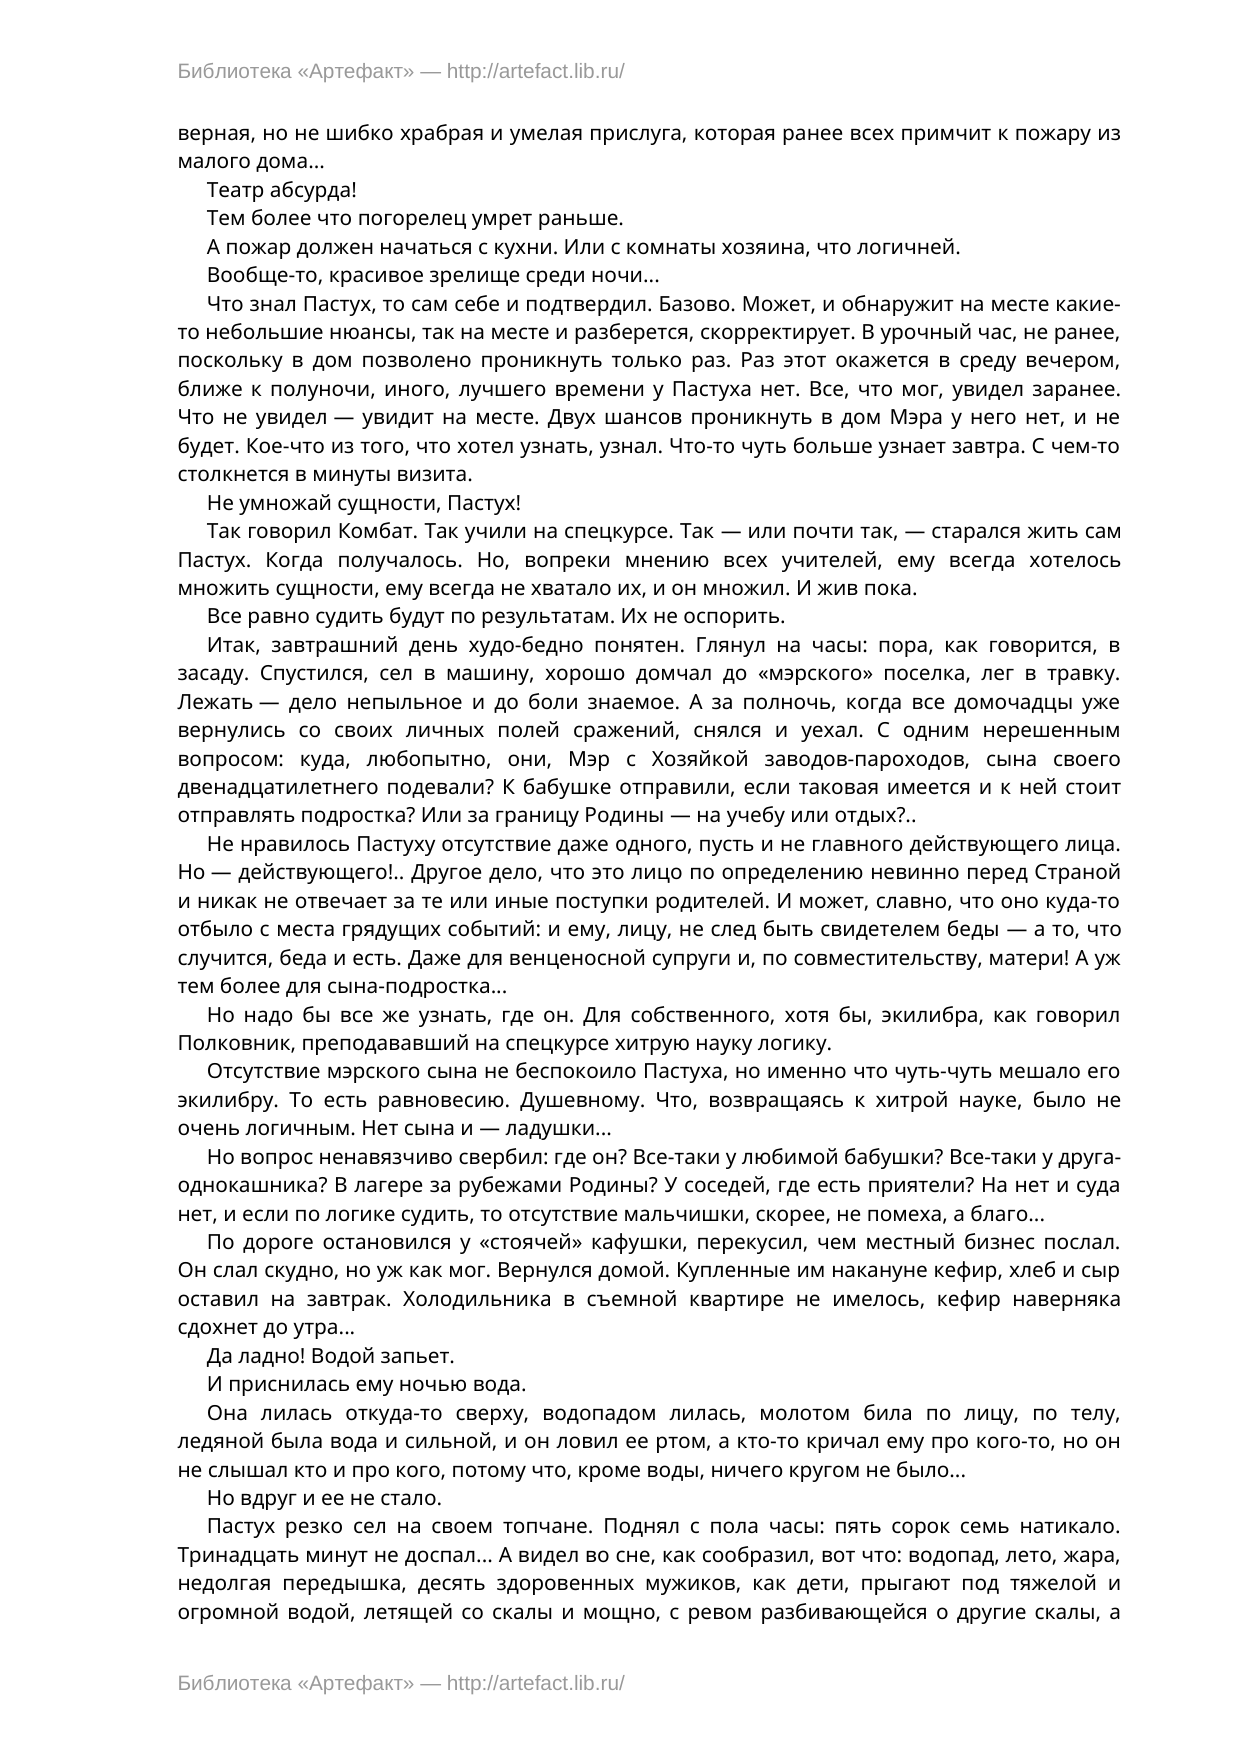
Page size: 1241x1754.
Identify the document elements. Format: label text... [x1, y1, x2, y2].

text И приснилась ему ночью вода. [177, 1369, 1122, 1398]
text Что знал Пастух, то сам себе и подтвердил. Базово. Может, и обнаружит на месте какие-то небольшие нюансы, так на месте и разберется, скорректирует. В урочный час, не ранее, поскольку в дом позволено проникнуть только раз. Раз этот окажется в среду вечером, ближе к полуночи, иного, лучшего времени у Пастуха нет. Все, что мог, увидел заранее. Что не увидел — увидит на месте. Двух шансов проникнуть в дом Мэра у него нет, и не будет. Кое-что из того, что хотел узнать, узнал. Что-то чуть больше узнает завтра. С чем-то столкнется в минуты визита. [177, 289, 1122, 488]
text Тем более что погорелец умрет раньше. [177, 203, 1122, 232]
text Театр абсурда! [177, 175, 1122, 203]
text Да ладно! Водой запьет. [177, 1341, 1122, 1369]
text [177, 1512, 1122, 1625]
text Но вдруг и ее не стало. [177, 1483, 1122, 1512]
text Но надо бы все же узнать, где он. Для собственного, хотя бы, экилибра, как говорил Полковник, преподававший на спецкурсе хитрую науку логику. [177, 1000, 1122, 1057]
text Она лилась откуда-то сверху, водопадом лилась, молотом била по лицу, по телу, ледяной была вода и сильной, и он ловил ее ртом, а кто-то кричал ему про кого-то, но он не слышал кто и про кого, потому что, кроме воды, ничего кругом не было... [177, 1398, 1122, 1483]
text Не умножай сущности, Пастух! [177, 488, 1122, 516]
text Но вопрос ненавязчиво свербил: где он? Все-таки у любимой бабушки? Все-таки у друга-однокашника? В лагере за рубежами Родины? У соседей, где есть приятели? На нет и суда нет, и если по логике судить, то отсутствие мальчишки, скорее, не помеха, а благо... [177, 1142, 1122, 1227]
text Отсутствие мэрского сына не беспокоило Пастуха, но именно что чуть-чуть мешало его экилибру. То есть равновесию. Душевному. Что, возвращаясь к хитрой науке, было не очень логичным. Нет сына и — ладушки... [177, 1057, 1122, 1142]
text По дороге остановился у «стоячей» кафушки, перекусил, чем местный бизнес послал. Он слал скудно, но уж как мог. Вернулся домой. Купленные им накануне кефир, хлеб и сыр оставил на завтрак. Холодильника в съемной квартире не имелось, кефир наверняка сдохнет до утра... [177, 1227, 1122, 1341]
text Так говорил Комбат. Так учили на спецкурсе. Так — или почти так, — старался жить сам Пастух. Когда получалось. Но, вопреки мнению всех учителей, ему всегда хотелось множить сущности, ему всегда не хватало их, и он множил. И жив пока. [177, 516, 1122, 602]
text Все равно судить будут по результатам. Их не оспорить. [177, 602, 1122, 630]
text А пожар должен начаться с кухни. Или с комнаты хозяина, что логичней. [177, 232, 1122, 260]
text Вообще-то, красивое зрелище среди ночи... [177, 260, 1122, 289]
text Итак, завтрашний день худо-бедно понятен. Глянул на часы: пора, как говорится, в засаду. Спустился, сел в машину, хорошо домчал до «мэрского» поселка, лег в травку. Лежать — дело непыльное и до боли знаемое. А за полночь, когда все домочадцы уже вернулись со своих личных полей сражений, снялся и уехал. С одним нерешенным вопросом: куда, любопытно, они, Мэр с Хозяйкой заводов-пароходов, сына своего двенадцатилетнего подевали? К бабушке отправили, если таковая имеется и к ней стоит отправлять подростка? Или за границу Родины — на учебу или отдых?.. [177, 630, 1122, 829]
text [177, 118, 1122, 175]
text Не нравилось Пастуху отсутствие даже одного, пусть и не главного действующего лица. Но — действующего!.. Другое дело, что это лицо по определению невинно перед Страной и никак не отвечает за те или иные поступки родителей. И может, славно, что оно куда-то отбыло с места грядущих событий: и ему, лицу, не след быть свидетелем беды — а то, что случится, беда и есть. Даже для венценосной супруги и, по совместительству, матери! А уж тем более для сына-подростка... [177, 829, 1122, 1000]
